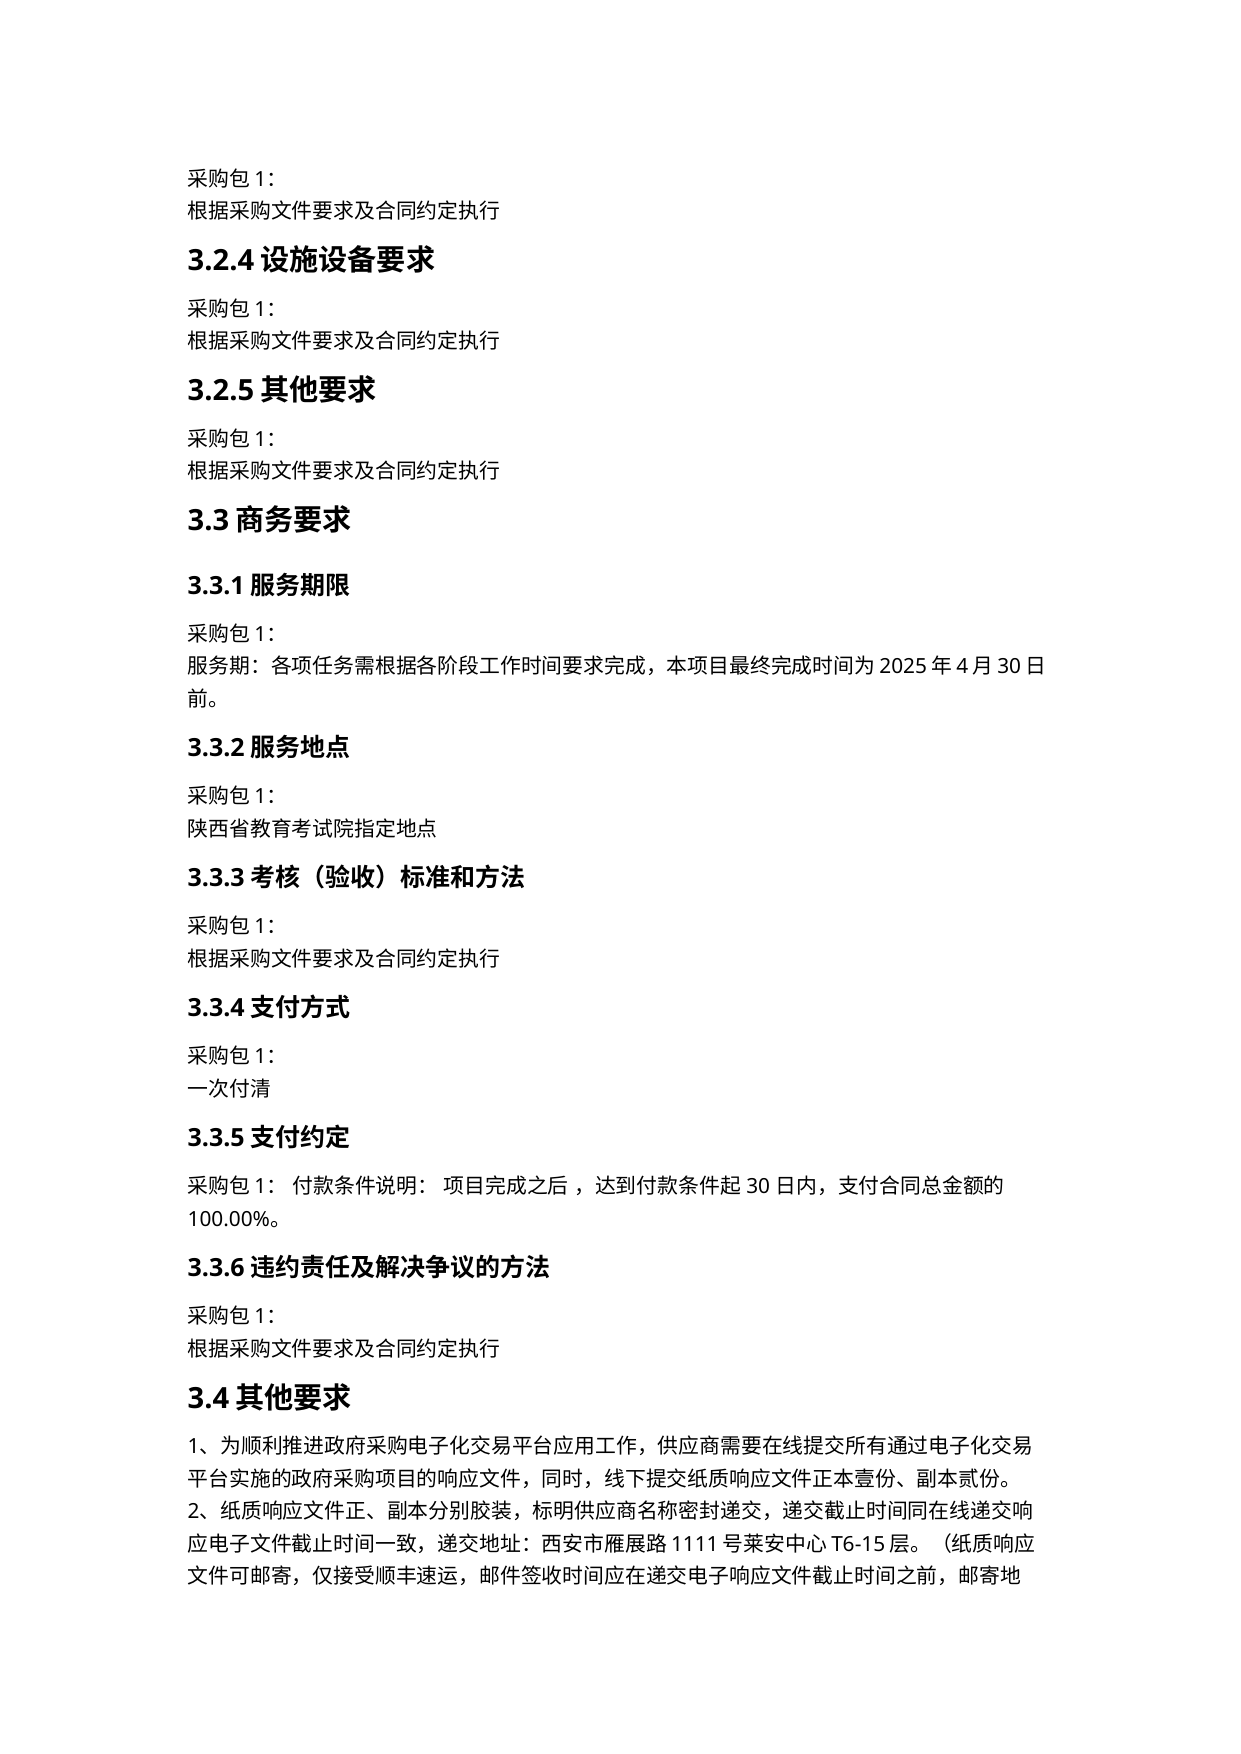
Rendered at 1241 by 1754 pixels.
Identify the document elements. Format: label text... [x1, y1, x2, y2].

text 3.3.3考核（验收）标准和方法 [187, 844, 1053, 909]
text 服务期：各项任务需根据各阶段工作时间要求完成，本项目最终完成时间为2025年4月30日前。 [187, 649, 1053, 714]
text 采购包1： [187, 422, 1053, 454]
text 采购包1： [187, 617, 1053, 649]
text 3.3.2服务地点 [187, 714, 1053, 779]
text 采购包1： [187, 1299, 1053, 1332]
text 陕西省教育考试院指定地点 [187, 812, 1053, 844]
text 采购包1： 付款条件说明： 项目完成之后 ，达到付款条件起 30 日内，支付合同总金额的 100.00%。 [187, 1169, 1053, 1234]
text 采购包1： [187, 909, 1053, 942]
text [187, 1429, 1053, 1592]
text 采购包1： [187, 292, 1053, 324]
text 根据采购文件要求及合同约定执行 [187, 324, 1053, 357]
text 3.4其他要求 [187, 1364, 1053, 1429]
text 3.3.5支付约定 [187, 1104, 1053, 1169]
text 3.3.1服务期限 [187, 552, 1053, 617]
text 根据采购文件要求及合同约定执行 [187, 194, 1053, 227]
text 根据采购文件要求及合同约定执行 [187, 454, 1053, 487]
text 采购包1： [187, 1039, 1053, 1072]
text 3.3.4支付方式 [187, 974, 1053, 1039]
text 采购包1： [187, 779, 1053, 812]
text 3.3商务要求 [187, 487, 1053, 552]
text 3.2.4设施设备要求 [187, 227, 1053, 292]
text 采购包1： [187, 162, 1053, 194]
text 3.2.5其他要求 [187, 357, 1053, 422]
text 根据采购文件要求及合同约定执行 [187, 1332, 1053, 1364]
text 根据采购文件要求及合同约定执行 [187, 942, 1053, 974]
text 一次付清 [187, 1072, 1053, 1104]
text 3.3.6违约责任及解决争议的方法 [187, 1234, 1053, 1299]
